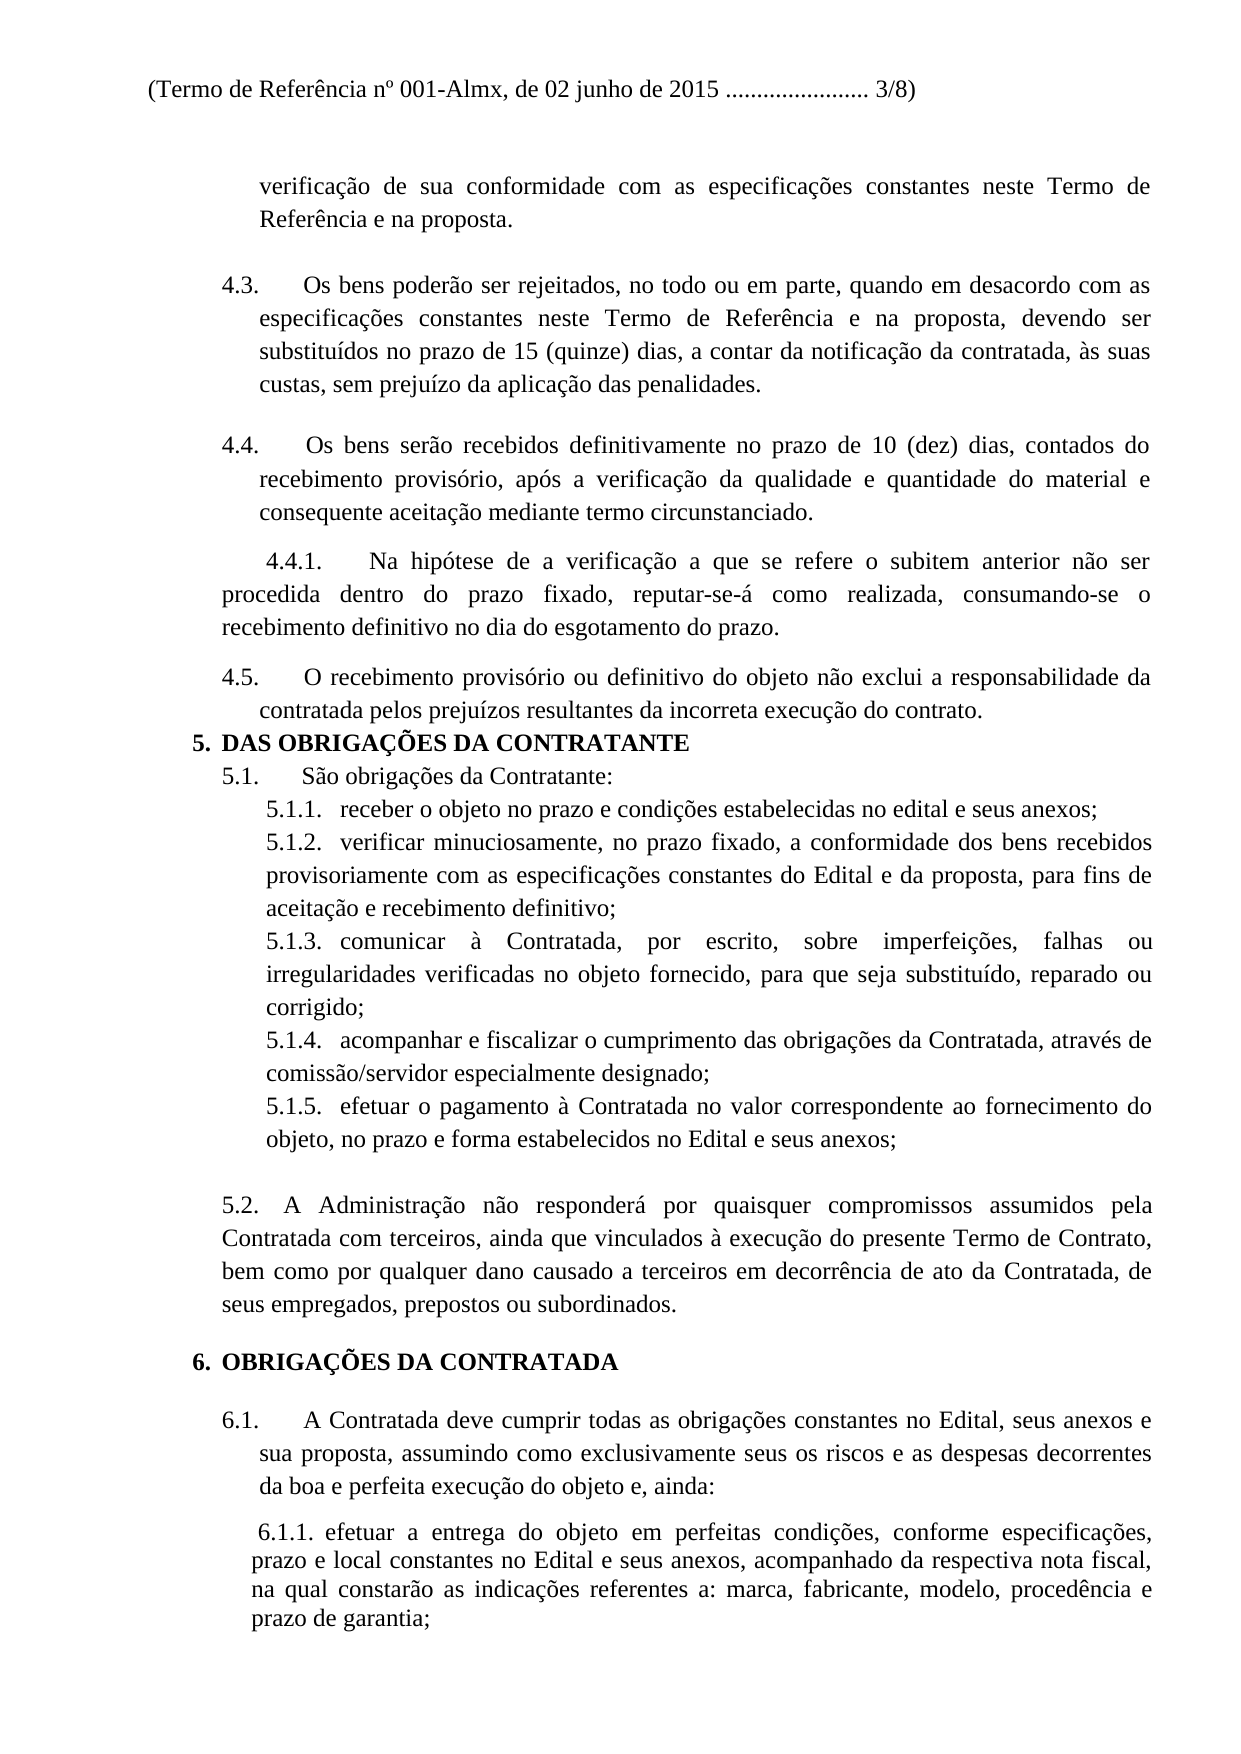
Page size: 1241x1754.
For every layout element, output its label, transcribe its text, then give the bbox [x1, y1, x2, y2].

list verificar minuciosamente, no prazo fixado, a conformidade dos bens recebidos provisoriamente com as especificações constantes do Edital e da proposta, para fins de aceitação e recebimento definitivo; [266, 827, 1153, 922]
list Os bens serão recebidos definitivamente no prazo de 10 (dez) dias, contados do recebimento provisório, após a verificação da qualidade e quantidade do material e consequente aceitação mediante termo circunstanciado. [222, 431, 1152, 525]
list Na hipótese de a verificação a que se refere o subitem anterior não ser procedida dentro do prazo fixado, reputar-se-á como realizada, consumando-se o recebimento definitivo no dia do esgotamento do prazo. [222, 546, 1152, 641]
list acompanhar e fiscalizar o cumprimento das obrigações da Contratada, através de comissão/servidor especialmente designado; [266, 1025, 1153, 1087]
list OBRIGAÇÕES DA CONTRATADA [185, 1347, 1153, 1376]
list efetuar o pagamento à Contratada no valor correspondente ao fornecimento do objeto, no prazo e forma estabelecidos no Edital e seus anexos; [266, 1091, 1153, 1153]
list A Contratada deve cumprir todas as obrigações constantes no Edital, seus anexos e sua proposta, assumindo como exclusivamente seus os riscos e as despesas decorrentes da boa e perfeita execução do objeto e, ainda: [222, 1405, 1153, 1500]
list efetuar a entrega do objeto em perfeitas condições, conforme especificações, prazo e local constantes no Edital e seus anexos, acompanhado da respectiva nota fiscal, na qual constarão as indicações referentes a: marca, fabricante, modelo, procedência e prazo de garantia; [251, 1517, 1153, 1632]
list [222, 171, 1152, 232]
list São obrigações da Contratante: [222, 761, 1153, 789]
list O recebimento provisório ou definitivo do objeto não exclui a responsabilidade da contratada pelos prejuízos resultantes da incorreta execução do contrato. [222, 662, 1152, 723]
list comunicar à Contratada, por escrito, sobre imperfeições, falhas ou irregularidades verificadas no objeto fornecido, para que seja substituído, reparado ou corrigido; [266, 926, 1153, 1021]
list A Administração não responderá por quaisquer compromissos assumidos pela Contratada com terceiros, ainda que vinculados à execução do presente Termo de Contrato, bem como por qualquer dano causado a terceiros em decorrência de ato da Contratada, de seus empregados, prepostos ou subordinados. [222, 1190, 1153, 1318]
list receber o objeto no prazo e condições estabelecidas no edital e seus anexos; [266, 794, 1153, 822]
list DAS OBRIGAÇÕES DA CONTRATANTE [185, 728, 1153, 756]
list Os bens poderão ser rejeitados, no todo ou em parte, quando em desacordo com as especificações constantes neste Termo de Referência e na proposta, devendo ser substituídos no prazo de 15 (quinze) dias, a contar da notificação da contratada, às suas custas, sem prejuízo da aplicação das penalidades. [222, 270, 1152, 398]
